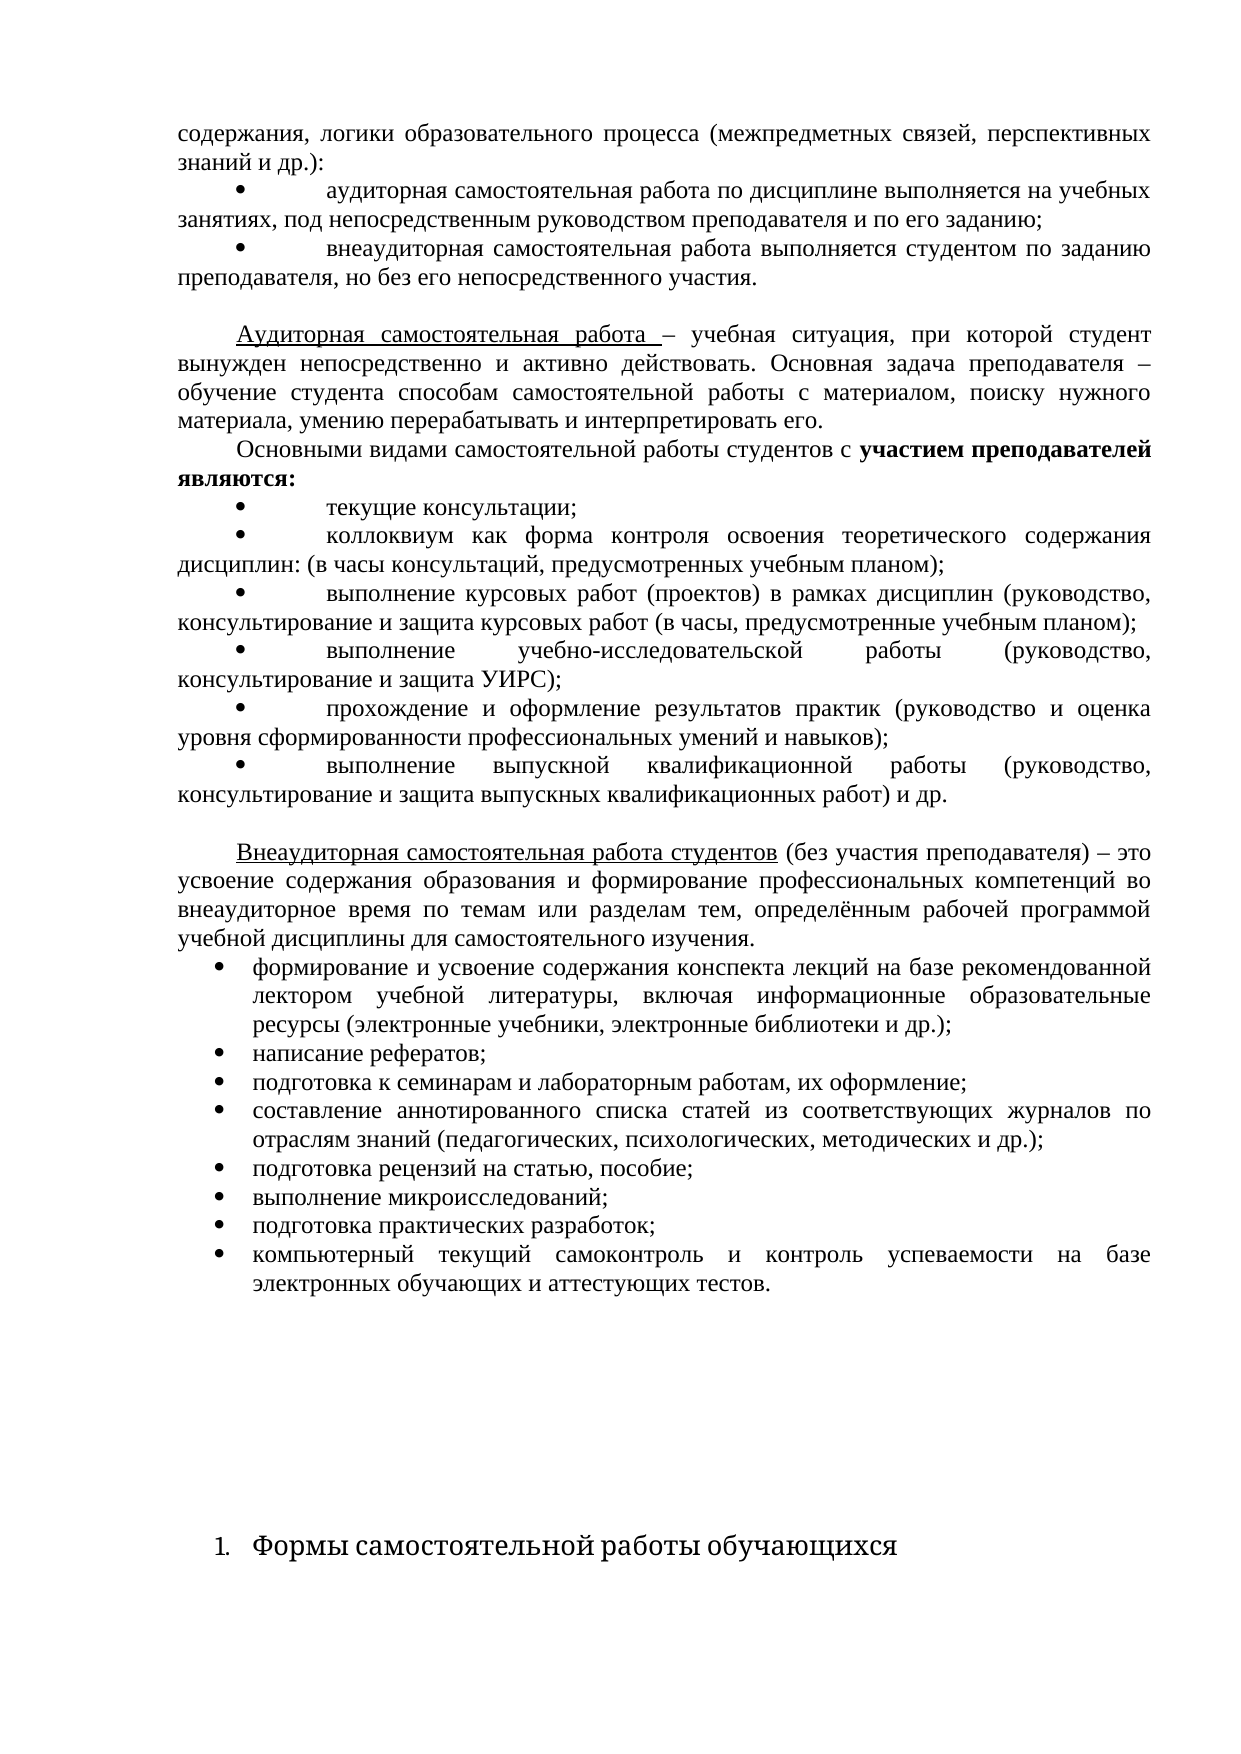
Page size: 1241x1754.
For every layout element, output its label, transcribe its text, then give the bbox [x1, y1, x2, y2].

list аудиторная самостоятельная работа по дисциплине выполняется на учебных занятиях, под непосредственным руководством преподавателя и по его заданию; [177, 176, 1152, 233]
list внеаудиторная самостоятельная работа выполняется студентом по заданию преподавателя, но без его непосредственного участия. [177, 233, 1152, 291]
list выполнение микроисследований; [215, 1182, 1152, 1211]
list написание рефератов; [215, 1038, 1152, 1067]
list коллоквиум как форма контроля освоения теоретического содержания дисциплин: (в часы консультаций, предусмотренных учебным планом); [177, 521, 1152, 578]
list выполнение учебно-исследовательской работы (руководство, консультирование и защита УИРС); [177, 636, 1152, 693]
list формирование и усвоение содержания конспекта лекций на базе рекомендованной лектором учебной литературы, включая информационные образовательные ресурсы (электронные учебники, электронные библиотеки и др.); [215, 952, 1152, 1038]
list подготовка практических разработок; [215, 1211, 1152, 1239]
text Внеаудиторная самостоятельная работа студентов (без участия преподавателя) – это усвоение содержания образования и формирование профессиональных компетенций во внеаудиторное время по темам или разделам тем, определённым рабочей программой учебной дисциплины для самостоятельного изучения. [177, 837, 1152, 952]
list компьютерный текущий самоконтроль и контроль успеваемости на базе электронных обучающих и аттестующих тестов. [215, 1239, 1152, 1297]
list Формы самостоятельной работы обучающихся [215, 1531, 1152, 1562]
list прохождение и оформление результатов практик (руководство и оценка уровня сформированности профессиональных умений и навыков); [177, 693, 1152, 751]
text Основными видами самостоятельной работы студентов с участием преподавателей являются: [177, 434, 1152, 492]
list текущие консультации; [177, 492, 1152, 521]
text Аудиторная самостоятельная работа – учебная ситуация, при которой студент вынужден непосредственно и активно действовать. Основная задача преподавателя – обучение студента способам самостоятельной работы с материалом, поиску нужного материала, умению перерабатывать и интерпретировать его. [177, 319, 1152, 434]
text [177, 118, 1152, 176]
list выполнение курсовых работ (проектов) в рамках дисциплин (руководство, консультирование и защита курсовых работ (в часы, предусмотренные учебным планом); [177, 578, 1152, 636]
list подготовка рецензий на статью, пособие; [215, 1153, 1152, 1182]
list выполнение выпускной квалификационной работы (руководство, консультирование и защита выпускных квалификационных работ) и др. [177, 751, 1152, 808]
list подготовка к семинарам и лабораторным работам, их оформление; [215, 1067, 1152, 1096]
list составление аннотированного списка статей из соответствующих журналов по отраслям знаний (педагогических, психологических, методических и др.); [215, 1096, 1152, 1153]
